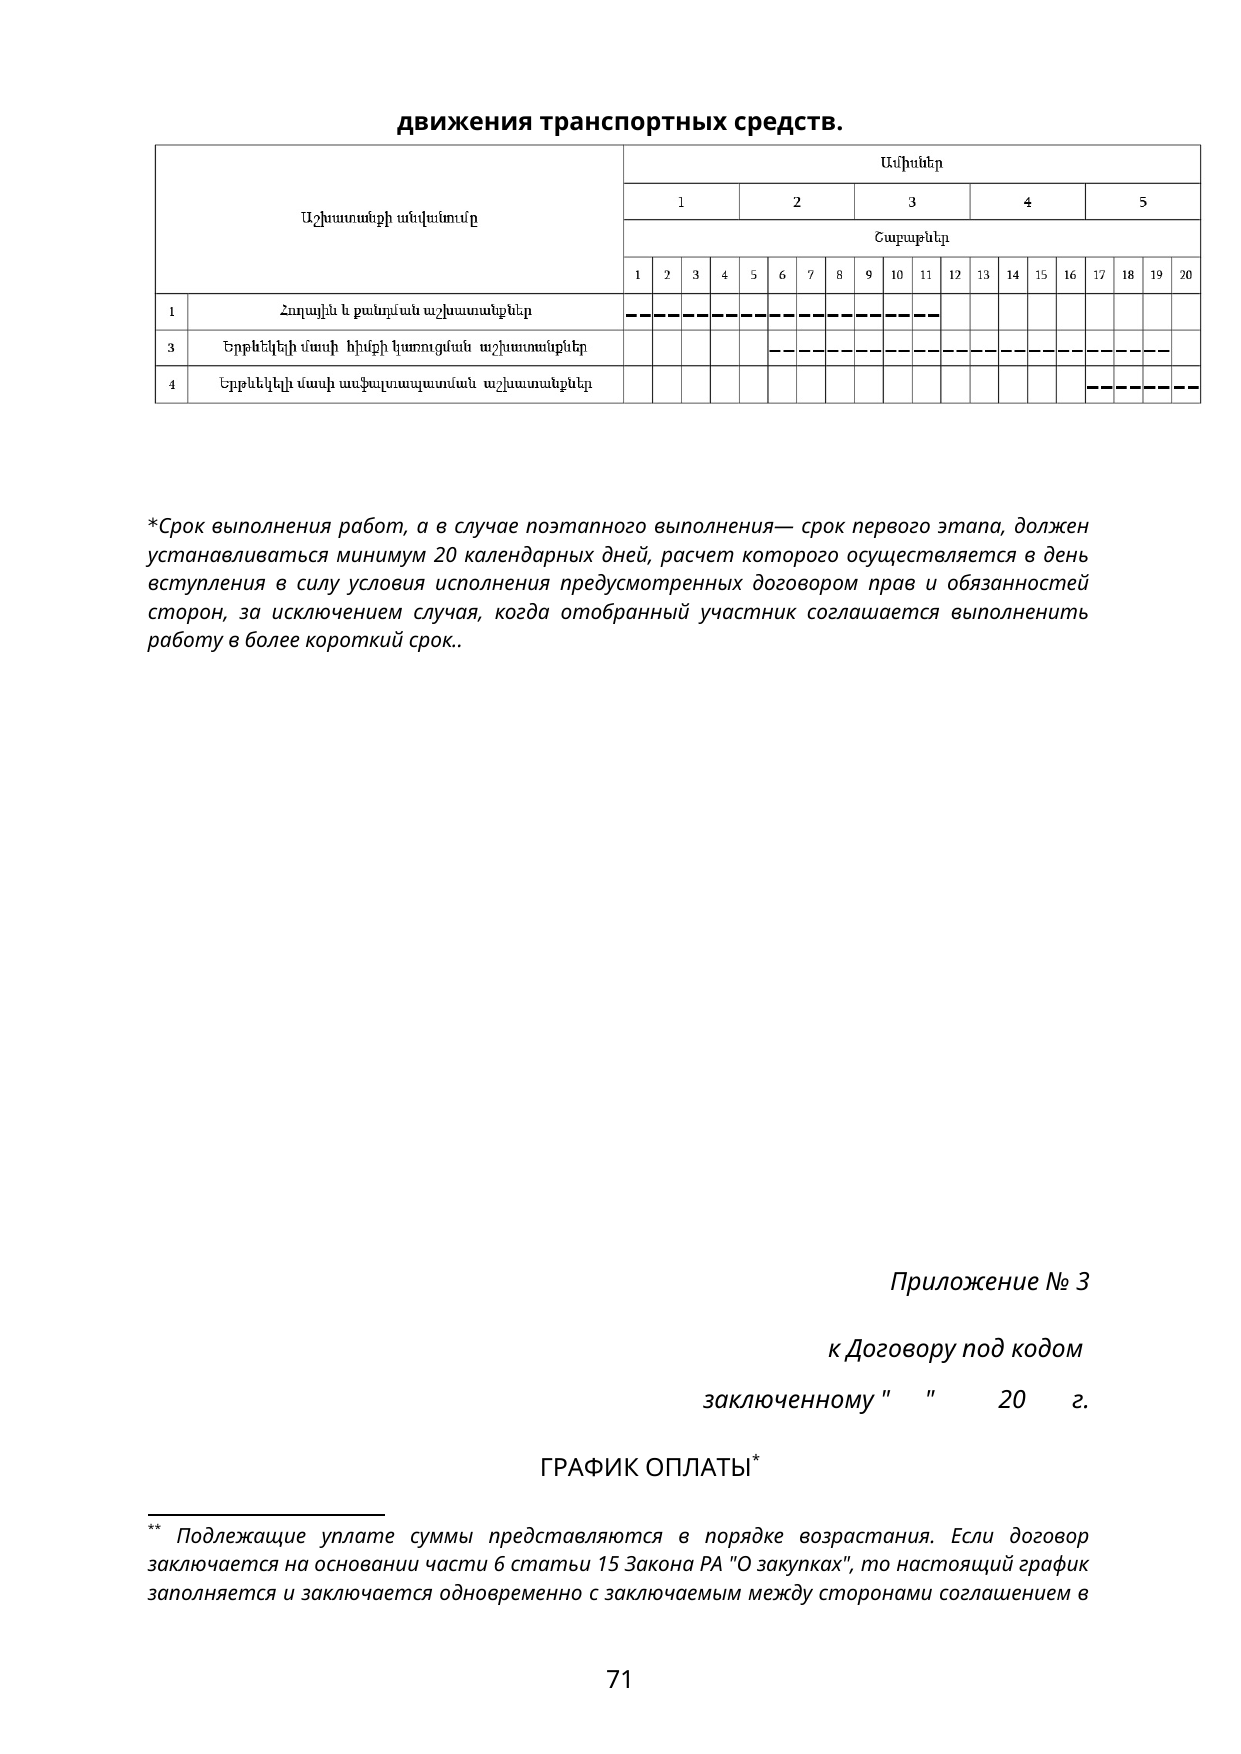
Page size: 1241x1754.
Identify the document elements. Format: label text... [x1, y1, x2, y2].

text Приложение № 3 [148, 1263, 1092, 1297]
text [148, 103, 1092, 137]
text к Договору под кодом заключенному " " 20 г. [148, 1331, 1092, 1416]
picture [147, 137, 1212, 416]
text ГРАФИК ОПЛАТЫ* [148, 1450, 1092, 1484]
text *Срок выполнения работ, а в случае поэтапного выполнения— срок первого этапа, должен устанавливаться минимум 20 календарных дней, расчет которого осуществляется в день вступления в силу условия исполнения предусмотренных договором прав и обязанностей сторон, за исключением случая, когда отобранный участник соглашается выполненить работу в более короткий срок.. [148, 512, 1092, 654]
